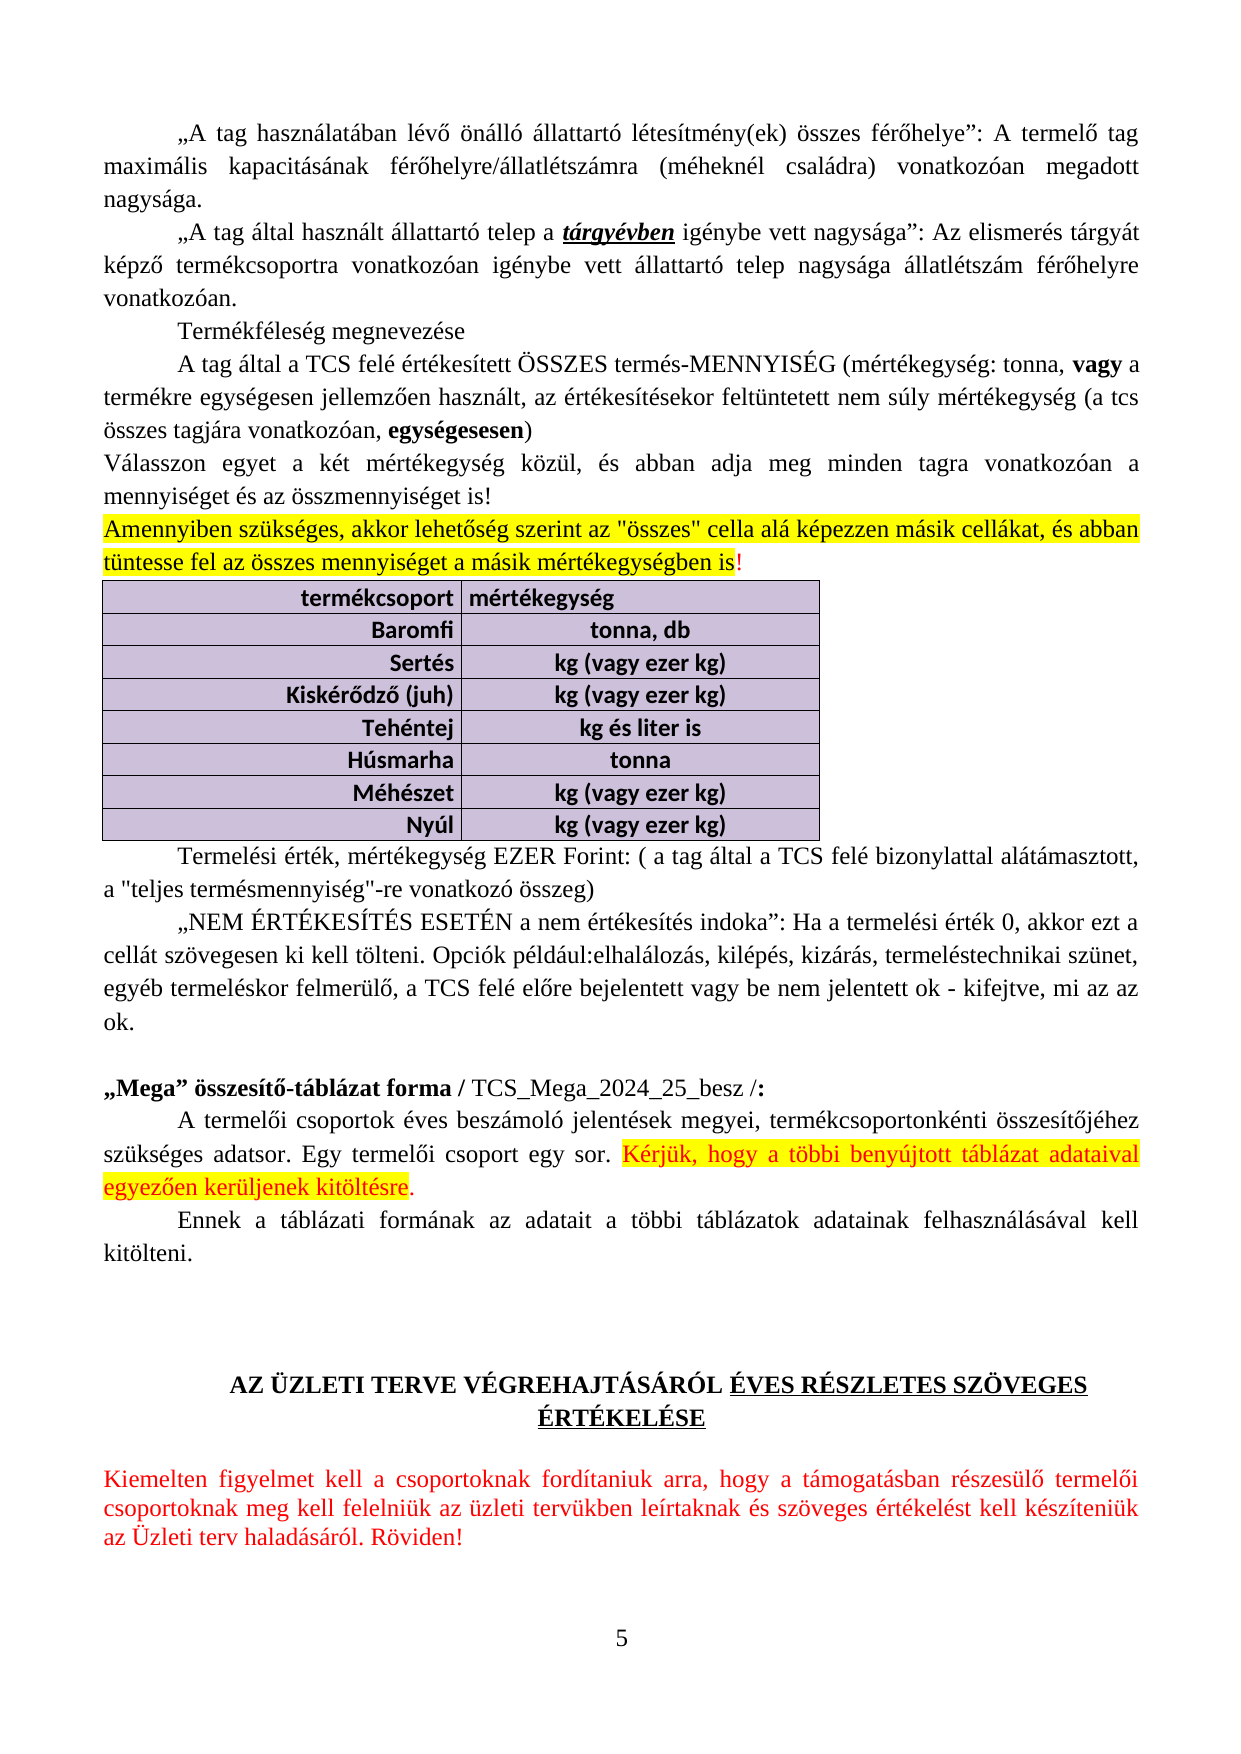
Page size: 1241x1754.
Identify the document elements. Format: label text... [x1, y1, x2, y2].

table_cell kg (vagy ezer kg) [462, 646, 819, 678]
table_cell Baromfi [103, 614, 461, 645]
text AZ ÜZLETI TERVE VÉGREHAJTÁSÁRÓL ÉVES RÉSZLETES SZÖVEGES ÉRTÉKELÉSE [103, 1370, 1140, 1432]
text Ennek a táblázati formának az adatait a többi táblázatok adatainak felhasználásával kell kitölteni. [103, 1205, 1140, 1266]
table_cell kg (vagy ezer kg) [462, 776, 819, 808]
table_cell kg és liter is [462, 711, 819, 743]
table_cell Tehéntej [103, 711, 461, 743]
table_cell tonna [462, 744, 819, 775]
text Termékféleség megnevezése [103, 316, 1140, 345]
table_cell Húsmarha [103, 744, 461, 775]
table_cell Kiskérődző (juh) [103, 679, 461, 710]
text „NEM ÉRTÉKESÍTÉS ESETÉN a nem értékesítés indoka”: Ha a termelési érték 0, akkor ezt a cellát szövegesen ki kell tölteni. Opciók például:elhalálozás, kilépés, kizárás, termeléstechnikai szünet, egyéb termeléskor felmerülő, a TCS felé előre bejelentett vagy be nem jelentett ok - kifejtve, mi az az ok. [103, 907, 1140, 1035]
table_cell Nyúl [103, 809, 461, 840]
text Amennyiben szükséges, akkor lehetőség szerint az "összes" cella alá képezzen másik cellákat, és abban tüntesse fel az összes mennyiséget a másik mértékegységben is! [103, 543, 1140, 576]
table_cell kg (vagy ezer kg) [462, 679, 819, 710]
text „A tag használatában lévő önálló állattartó létesítmény(ek) összes férőhelye”: A termelő tag maximális kapacitásának férőhelyre/állatlétszámra (méheknél családra) vonatkozóan megadott nagysága. [103, 118, 1140, 213]
table_cell kg (vagy ezer kg) [462, 809, 819, 840]
table_header mértékegység [462, 581, 819, 613]
text „A tag által használt állattartó telep a tárgyévben igénybe vett nagysága”: Az elismerés tárgyát képző termékcsoportra vonatkozóan igénybe vett állattartó telep nagysága állatlétszám férőhelyre vonatkozóan. [103, 217, 1140, 312]
text Válasszon egyet a két mértékegység közül, és abban adja meg minden tagra vonatkozóan a mennyiséget és az összmennyiséget is! [103, 448, 1140, 510]
table_header termékcsoport [103, 581, 461, 613]
text „Mega” összesítő-táblázat forma / TCS_Mega_2024_25_besz /: [103, 1073, 1140, 1101]
table_cell tonna, db [462, 614, 819, 645]
text A tag által a TCS felé értékesített ÖSSZES termés-MENNYISÉG (mértékegység: tonna, vagy a termékre egységesen jellemzően használt, az értékesítésekor feltüntetett nem súly mértékegység (a tcs összes tagjára vonatkozóan, egységesesen) [103, 349, 1140, 444]
text Kiemelten figyelmet kell a csoportoknak fordítaniuk arra, hogy a támogatásban részesülő termelői csoportoknak meg kell felelniük az üzleti tervükben leírtaknak és szöveges értékelést kell készíteniük az Üzleti terv haladásáról. Röviden! [103, 1464, 1140, 1551]
text Termelési érték, mértékegység EZER Forint: ( a tag által a TCS felé bizonylattal alátámasztott, a "teljes termésmennyiség"-re vonatkozó összeg) [103, 841, 1140, 903]
text A termelői csoportok éves beszámoló jelentések megyei, termékcsoportonkénti összesítőjéhez szükséges adatsor. Egy termelői csoport egy sor. Kérjük, hogy a többi benyújtott táblázat adataival egyezően kerüljenek kitöltésre. [103, 1106, 1140, 1200]
table_cell Sertés [103, 646, 461, 678]
table_cell Méhészet [103, 776, 461, 808]
